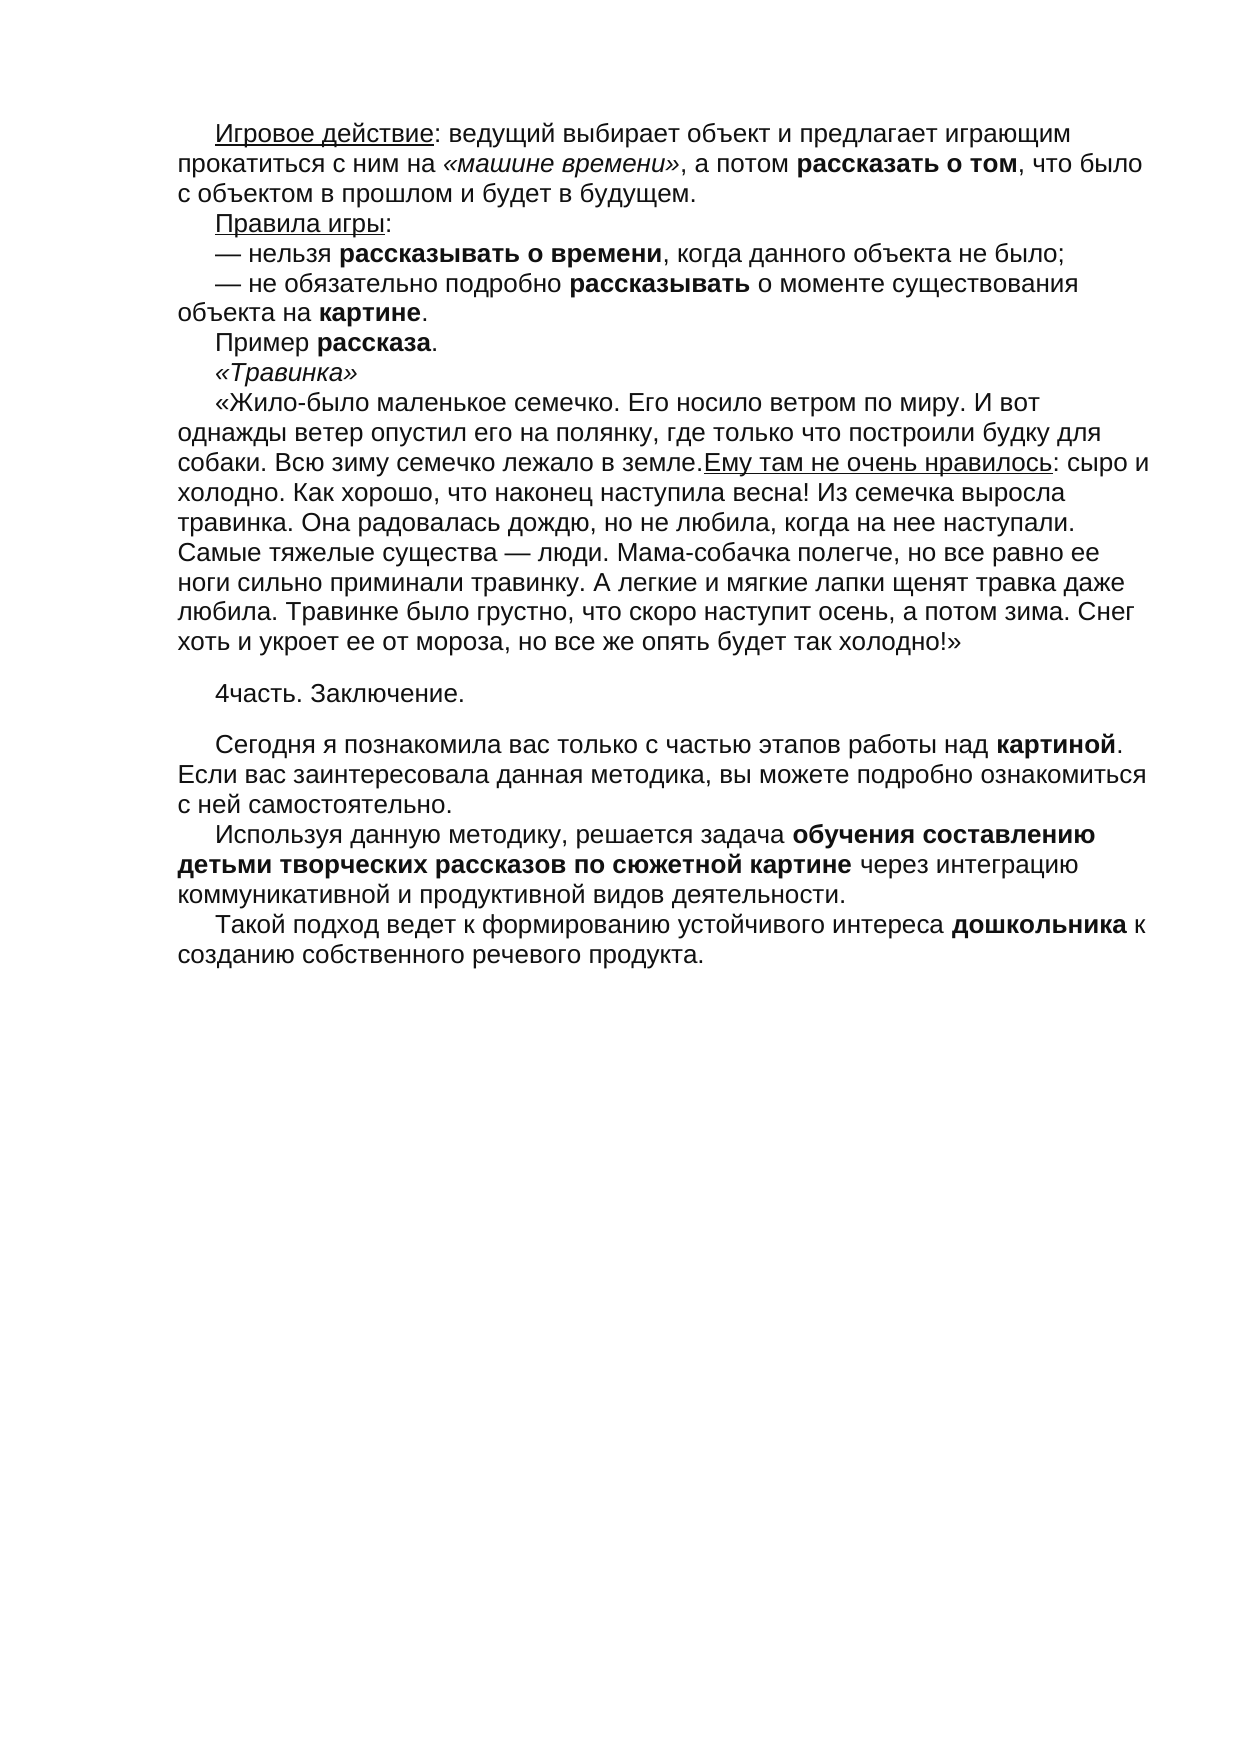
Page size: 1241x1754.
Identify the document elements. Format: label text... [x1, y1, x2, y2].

text — не обязательно подробно рассказывать о моменте существования объекта на картине. [177, 268, 1152, 327]
text Правила игры: [177, 208, 1152, 238]
text — нельзя рассказывать о времени, когда данного объекта не было; [177, 238, 1152, 268]
text Используя данную методику, решается задача обучения составлению детьми творческих рассказов по сюжетной картине через интеграцию коммуникативной и продуктивной видов деятельности. [177, 819, 1152, 909]
text «Травинка» [177, 357, 1152, 387]
text Сегодня я познакомила вас только с частью этапов работы над картиной. Если вас заинтересовала данная методика, вы можете подробно ознакомиться с ней самостоятельно. [177, 729, 1152, 819]
text 4часть. Заключение. [177, 678, 1152, 708]
text «Жило-было маленькое семечко. Его носило ветром по миру. И вот однажды ветер опустил его на полянку, где только что построили будку для собаки. Всю зиму семечко лежало в земле.Ему там не очень нравилось: сыро и холодно. Как хорошо, что наконец наступила весна! Из семечка выросла травинка. Она радовалась дождю, но не любила, когда на нее наступали. Самые тяжелые существа — люди. Мама-собачка полегче, но все равно ее ноги сильно приминали травинку. А легкие и мягкие лапки щенят травка даже любила. Травинке было грустно, что скоро наступит осень, а потом зима. Снег хоть и укроет ее от мороза, но все же опять будет так холодно!» [177, 387, 1152, 656]
text Такой подход ведет к формированию устойчивого интереса дошкольника к созданию собственного речевого продукта. [177, 909, 1152, 969]
text Пример рассказа. [177, 327, 1152, 357]
text Игровое действие: ведущий выбирает объект и предлагает играющим прокатиться с ним на «машине времени», а потом рассказать о том, что было с объектом в прошлом и будет в будущем. [177, 118, 1152, 208]
